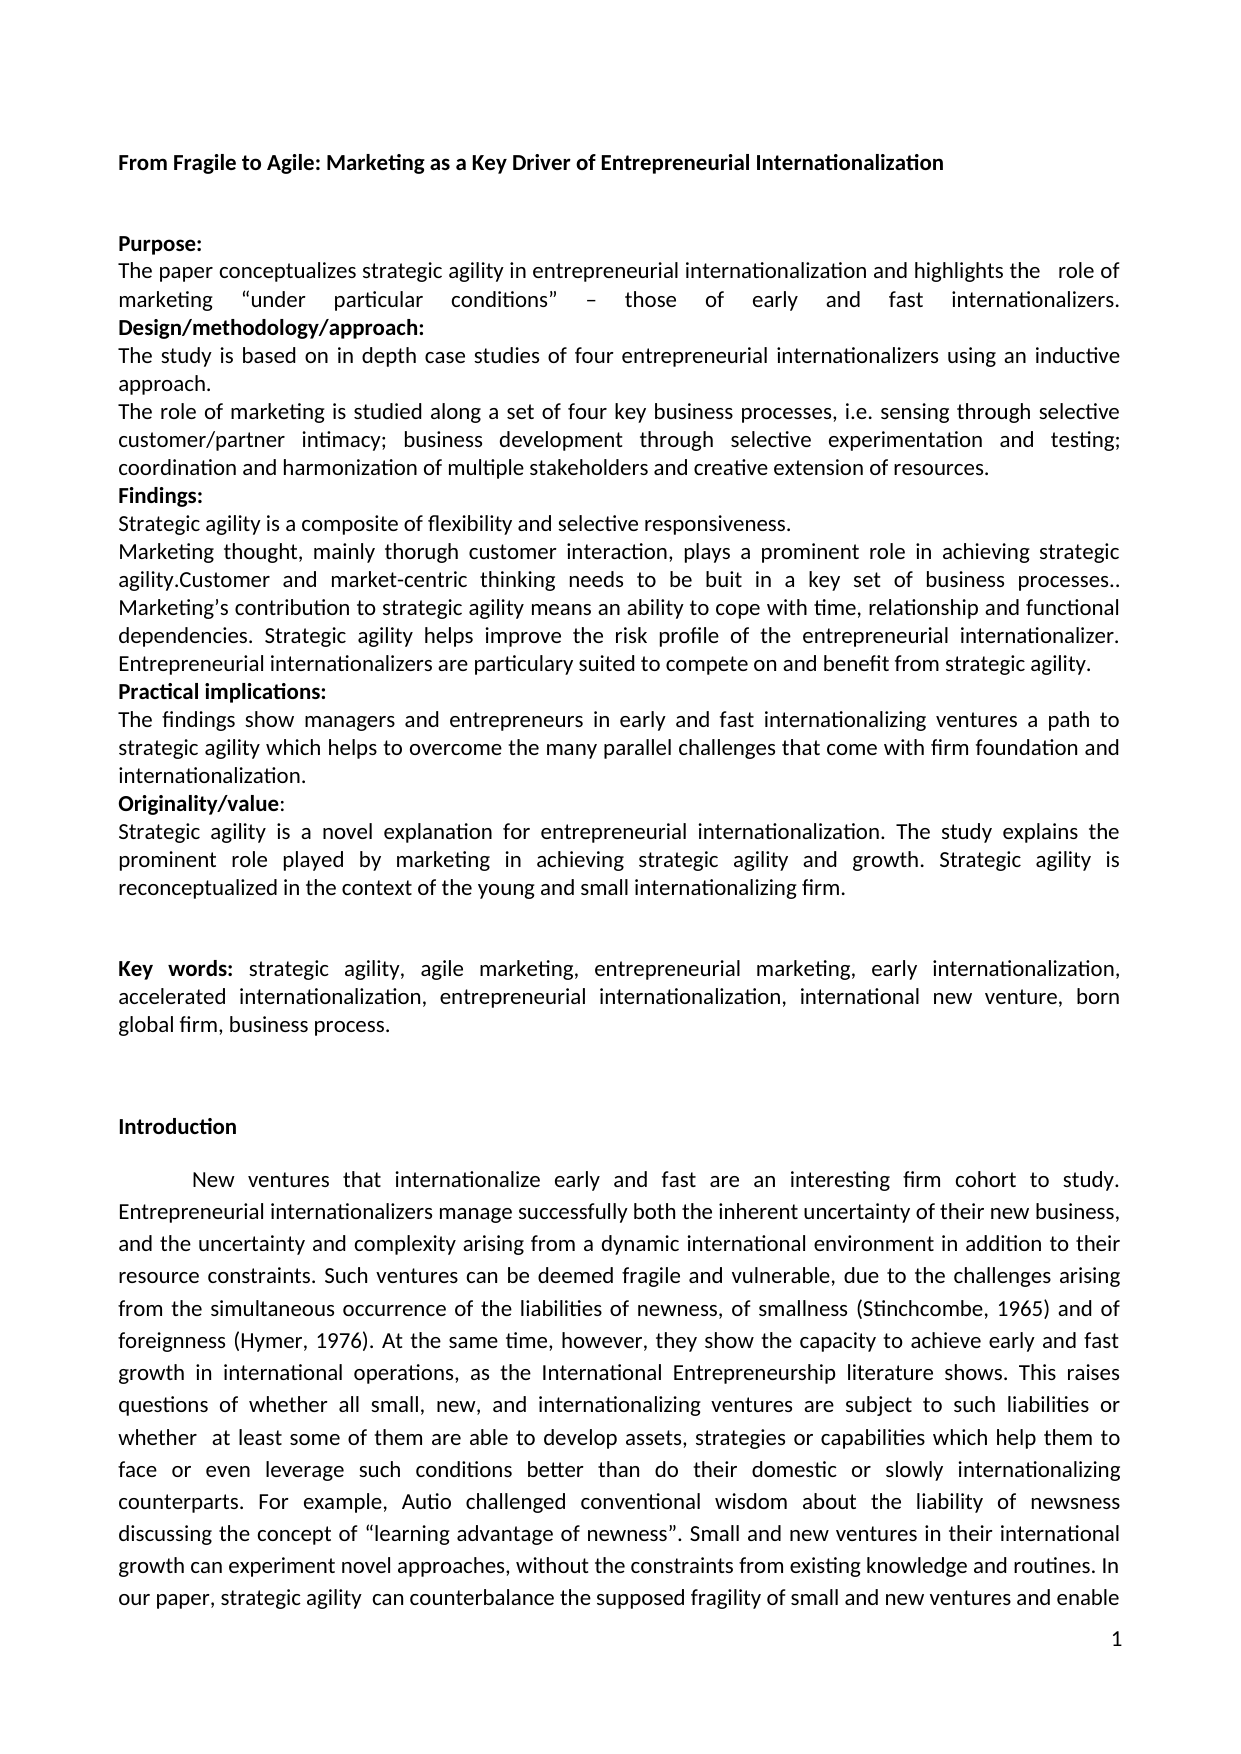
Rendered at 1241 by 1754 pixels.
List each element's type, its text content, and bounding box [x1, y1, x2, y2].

text Introduction [118, 1112, 1122, 1140]
text Strategic agility is a novel explanation for entrepreneurial internationalization. The study explains the prominent role played by marketing in achieving strategic agility and growth. Strategic agility is reconceptualized in the context of the young and small internationalizing firm. [118, 817, 1122, 901]
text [118, 1165, 1122, 1612]
text The study is based on in depth case studies of four entrepreneurial internationalizers using an inductive approach. [118, 341, 1122, 397]
text The role of marketing is studied along a set of four key business processes, i.e. sensing through selective customer/partner intimacy; business development through selective experimentation and testing; coordination and harmonization of multiple stakeholders and creative extension of resources. [118, 397, 1122, 481]
text Marketing thought, mainly thorugh customer interaction, plays a prominent role in achieving strategic agility.Customer and market-centric thinking needs to be buit in a key set of business processes.. Marketing’s contribution to strategic agility means an ability to cope with time, relationship and functional dependencies. Strategic agility helps improve the risk profile of the entrepreneurial internationalizer. Entrepreneurial internationalizers are particulary suited to compete on and benefit from strategic agility. [118, 537, 1122, 677]
text Originality/value: [118, 789, 1122, 817]
text The findings show managers and entrepreneurs in early and fast internationalizing ventures a path to strategic agility which helps to overcome the many parallel challenges that come with firm foundation and internationalization. [118, 705, 1122, 789]
text The paper conceptualizes strategic agility in entrepreneurial internationalization and highlights the role of marketing “under particular conditions” – those of early and fast internationalizers. Design/methodology/approach: [118, 257, 1122, 341]
text From Fragile to Agile: Marketing as a Key Driver of Entrepreneurial Internationalization [118, 148, 1122, 176]
text Purpose: [118, 229, 1122, 257]
text Findings: [118, 481, 1122, 509]
text Strategic agility is a composite of flexibility and selective responsiveness. [118, 509, 1122, 537]
text Practical implications: [118, 677, 1122, 705]
text Key words: strategic agility, agile marketing, entrepreneurial marketing, early internationalization, accelerated internationalization, entrepreneurial internationalization, international new venture, born global firm, business process. [118, 954, 1122, 1038]
